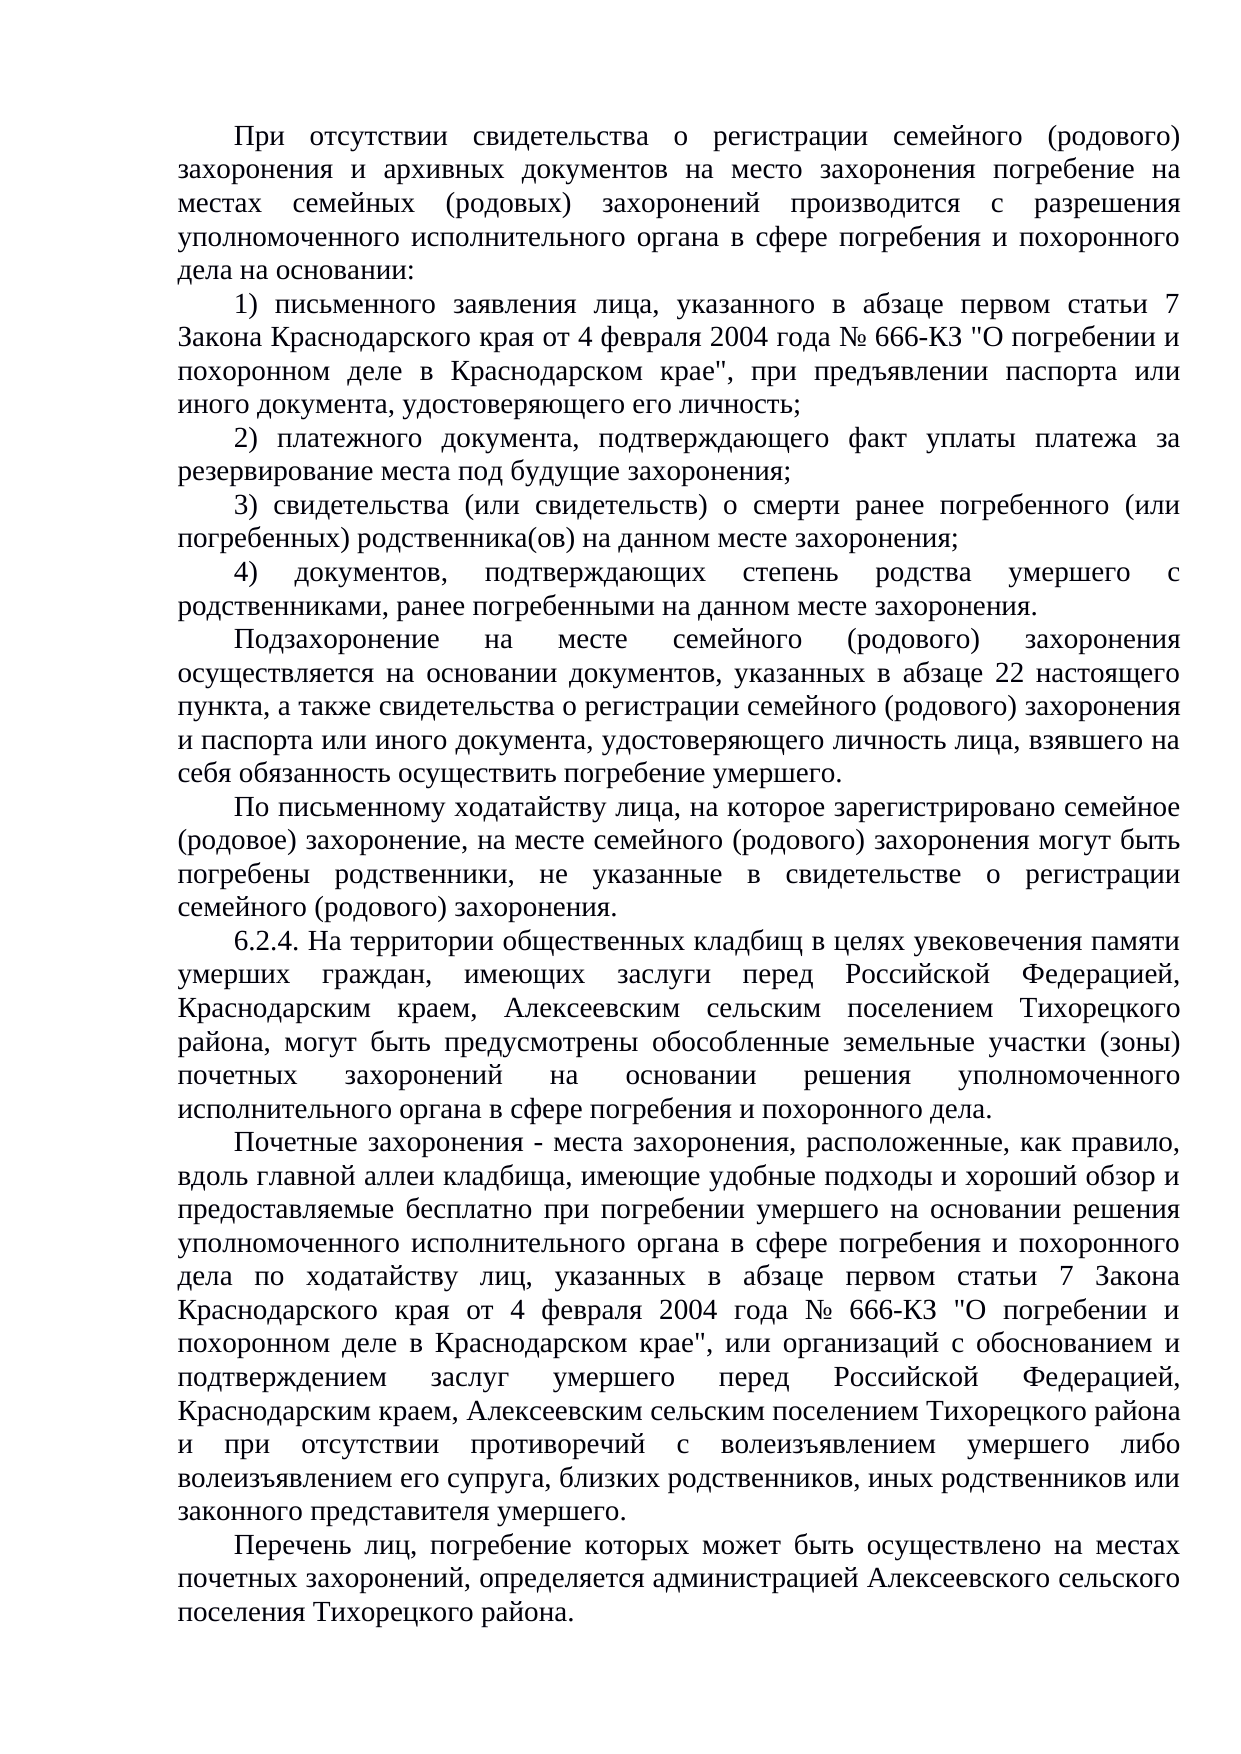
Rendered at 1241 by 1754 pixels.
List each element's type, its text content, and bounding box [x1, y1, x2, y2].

text Почетные захоронения - места захоронения, расположенные, как правило, вдоль главной аллеи кладбища, имеющие удобные подходы и хороший обзор и предоставляемые бесплатно при погребении умершего на основании решения уполномоченного исполнительного органа в сфере погребения и похоронного дела по ходатайству лиц, указанных в абзаце первом статьи 7 Закона Краснодарского края от 4 февраля 2004 года № 666-КЗ "О погребении и похоронном деле в Краснодарском крае", или организаций с обоснованием и подтверждением заслуг умершего перед Российской Федерацией, Краснодарским краем, Алексеевским сельским поселением Тихорецкого района и при отсутствии противоречий с волеизъявлением умершего либо волеизъявлением его супруга, близких родственников, иных родственников или законного представителя умершего. [177, 1124, 1181, 1527]
text 4) документов, подтверждающих степень родства умершего с родственниками, ранее погребенными на данном месте захоронения. [177, 554, 1181, 621]
text 2) платежного документа, подтверждающего факт уплаты платежа за резервирование места под будущие захоронения; [177, 420, 1181, 487]
text По письменному ходатайству лица, на которое зарегистрировано семейное (родовое) захоронение, на месте семейного (родового) захоронения могут быть погребены родственники, не указанные в свидетельстве о регистрации семейного (родового) захоронения. [177, 789, 1181, 923]
text Перечень лиц, погребение которых может быть осуществлено на местах почетных захоронений, определяется администрацией Алексеевского сельского поселения Тихорецкого района. [177, 1527, 1181, 1627]
text Подзахоронение на месте семейного (родового) захоронения осуществляется на основании документов, указанных в абзаце 22 настоящего пункта, а также свидетельства о регистрации семейного (родового) захоронения и паспорта или иного документа, удостоверяющего личность лица, взявшего на себя обязанность осуществить погребение умершего. [177, 621, 1181, 789]
text 6.2.4. На территории общественных кладбищ в целях увековечения памяти умерших граждан, имеющих заслуги перед Российской Федерацией, Краснодарским краем, Алексеевским сельским поселением Тихорецкого района, могут быть предусмотрены обособленные земельные участки (зоны) почетных захоронений на основании решения уполномоченного исполнительного органа в сфере погребения и похоронного дела. [177, 923, 1181, 1124]
text При отсутствии свидетельства о регистрации семейного (родового) захоронения и архивных документов на место захоронения погребение на местах семейных (родовых) захоронений производится с разрешения уполномоченного исполнительного органа в сфере погребения и похоронного дела на основании: [177, 118, 1181, 286]
text 1) письменного заявления лица, указанного в абзаце первом статьи 7 Закона Краснодарского края от 4 февраля 2004 года № 666-КЗ "О погребении и похоронном деле в Краснодарском крае", при предъявлении паспорта или иного документа, удостоверяющего его личность; [177, 286, 1181, 420]
text 3) свидетельства (или свидетельств) о смерти ранее погребенного (или погребенных) родственника(ов) на данном месте захоронения; [177, 487, 1181, 554]
